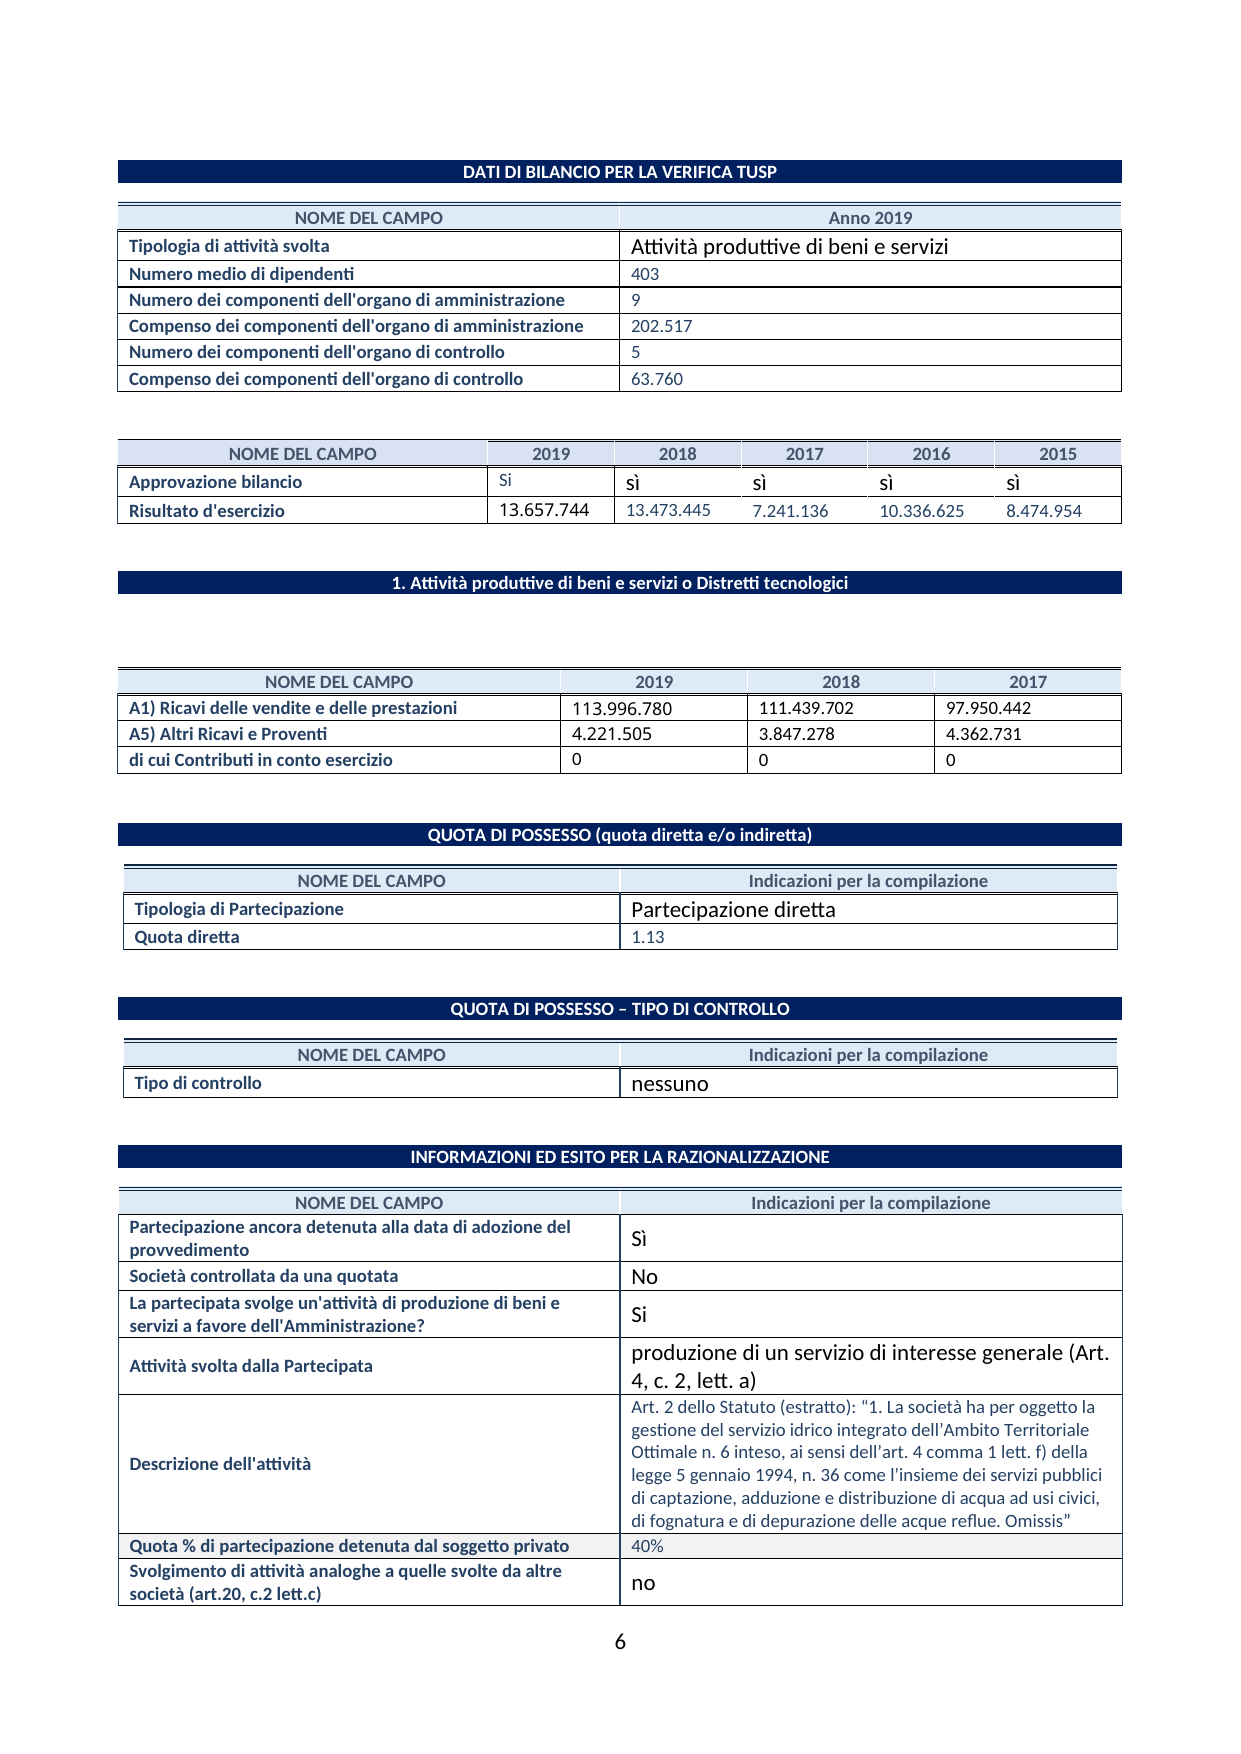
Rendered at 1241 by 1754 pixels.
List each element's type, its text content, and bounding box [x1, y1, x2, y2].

table_cell Numero dei componenti dell'organo di controllo [118, 340, 619, 365]
table_cell 0 [935, 747, 1121, 772]
table_cell 97.950.442 [935, 696, 1121, 720]
table_cell 202.517 [620, 314, 1121, 339]
table_cell Tipologia di attività svolta [118, 232, 619, 260]
table_cell Compenso dei componenti dell'organo di amministrazione [118, 314, 619, 339]
table_header NOME DEL CAMPO [119, 1191, 619, 1214]
table_cell Tipo di controllo [124, 1069, 619, 1097]
table_cell 40% [621, 1534, 1122, 1558]
table_cell 0 [561, 747, 747, 772]
table_cell Descrizione dell'attività [119, 1395, 619, 1532]
table_header 2017 [742, 442, 867, 465]
table_header 2019 [561, 670, 747, 693]
table_header Anno 2019 [620, 206, 1121, 229]
table_cell 4.221.505 [561, 721, 747, 746]
table_header Indicazioni per la compilazione [621, 1043, 1117, 1066]
table_cell 63.760 [620, 366, 1121, 391]
table_cell 13.657.744 [488, 497, 614, 523]
table_cell di cui Contributi in conto esercizio [118, 747, 560, 772]
text INFORMAZIONI ED ESITO PER LA RAZIONALIZZAZIONE [118, 1145, 1122, 1168]
table_cell A1) Ricavi delle vendite e delle prestazioni [118, 696, 560, 720]
table_header 2019 [488, 442, 614, 465]
table_cell 10.336.625 [868, 497, 994, 523]
table_header NOME DEL CAMPO [124, 869, 619, 892]
table_cell 13.473.445 [615, 497, 741, 523]
table_cell 7.241.136 [742, 497, 867, 523]
table_header 2016 [868, 442, 994, 465]
table_cell 5 [620, 340, 1121, 365]
table_cell 403 [620, 261, 1121, 286]
table_cell Numero dei componenti dell'organo di amministrazione [118, 288, 619, 312]
table_header 2015 [995, 442, 1121, 465]
table_header NOME DEL CAMPO [124, 1043, 619, 1066]
text 1. Attività produttive di beni e servizi o Distretti tecnologici [118, 571, 1122, 594]
table_header 2018 [615, 442, 741, 465]
table_header 2017 [935, 670, 1121, 693]
table_header NOME DEL CAMPO [118, 206, 619, 229]
table_header Indicazioni per la compilazione [621, 1191, 1122, 1214]
text DATI DI BILANCIO PER LA VERIFICA TUSP [118, 160, 1122, 183]
table_cell Art. 2 dello Statuto (estratto): “1. La società ha per oggetto la gestione del servizio idrico integrato dell’Ambito Territoriale Ottimale n. 6 inteso, ai sensi dell’art. 4 comma 1 lett. f) della legge 5 gennaio 1994, n. 36 come l’insieme dei servizi pubblici di captazione, adduzione e distribuzione di acqua ad usi civici, di fognatura e di depurazione delle acque reflue. Omissis” [621, 1395, 1122, 1532]
table_cell Quota diretta [124, 924, 619, 949]
table_cell Compenso dei componenti dell'organo di controllo [118, 366, 619, 391]
table_cell 111.439.702 [748, 696, 934, 720]
table_cell Quota % di partecipazione detenuta dal soggetto privato [119, 1534, 619, 1558]
table_header NOME DEL CAMPO [118, 440, 487, 465]
table_cell La partecipata svolge un'attività di produzione di beni e servizi a favore dell'Amministrazione? [119, 1291, 619, 1337]
table_cell 9 [620, 288, 1121, 312]
table_cell 0 [748, 747, 934, 772]
table_cell Risultato d'esercizio [118, 497, 487, 523]
table_cell Si [488, 468, 614, 496]
table_cell Svolgimento di attività analoghe a quelle svolte da altre società (art.20, c.2 lett.c) [119, 1559, 619, 1605]
table_cell 3.847.278 [748, 721, 934, 746]
table_cell 1.13 [621, 924, 1117, 949]
table_cell A5) Altri Ricavi e Proventi [118, 721, 560, 746]
table_cell [620, 232, 1121, 260]
table_cell 4.362.731 [935, 721, 1121, 746]
table_cell Partecipazione ancora detenuta alla data di adozione del provvedimento [119, 1215, 619, 1261]
table_cell Approvazione bilancio [118, 468, 487, 496]
table_cell Società controllata da una quotata [119, 1262, 619, 1290]
table_header 2018 [748, 670, 934, 693]
table_cell Attività svolta dalla Partecipata [119, 1338, 619, 1394]
table_cell Numero medio di dipendenti [118, 261, 619, 286]
table_header Indicazioni per la compilazione [621, 869, 1117, 892]
text QUOTA DI POSSESSO – TIPO DI CONTROLLO [118, 997, 1122, 1020]
table_header NOME DEL CAMPO [118, 670, 560, 693]
text QUOTA DI POSSESSO (quota diretta e/o indiretta) [118, 823, 1122, 846]
table_cell 113.996.780 [561, 696, 747, 720]
table_cell 8.474.954 [995, 497, 1121, 523]
table_cell Tipologia di Partecipazione [124, 895, 619, 923]
